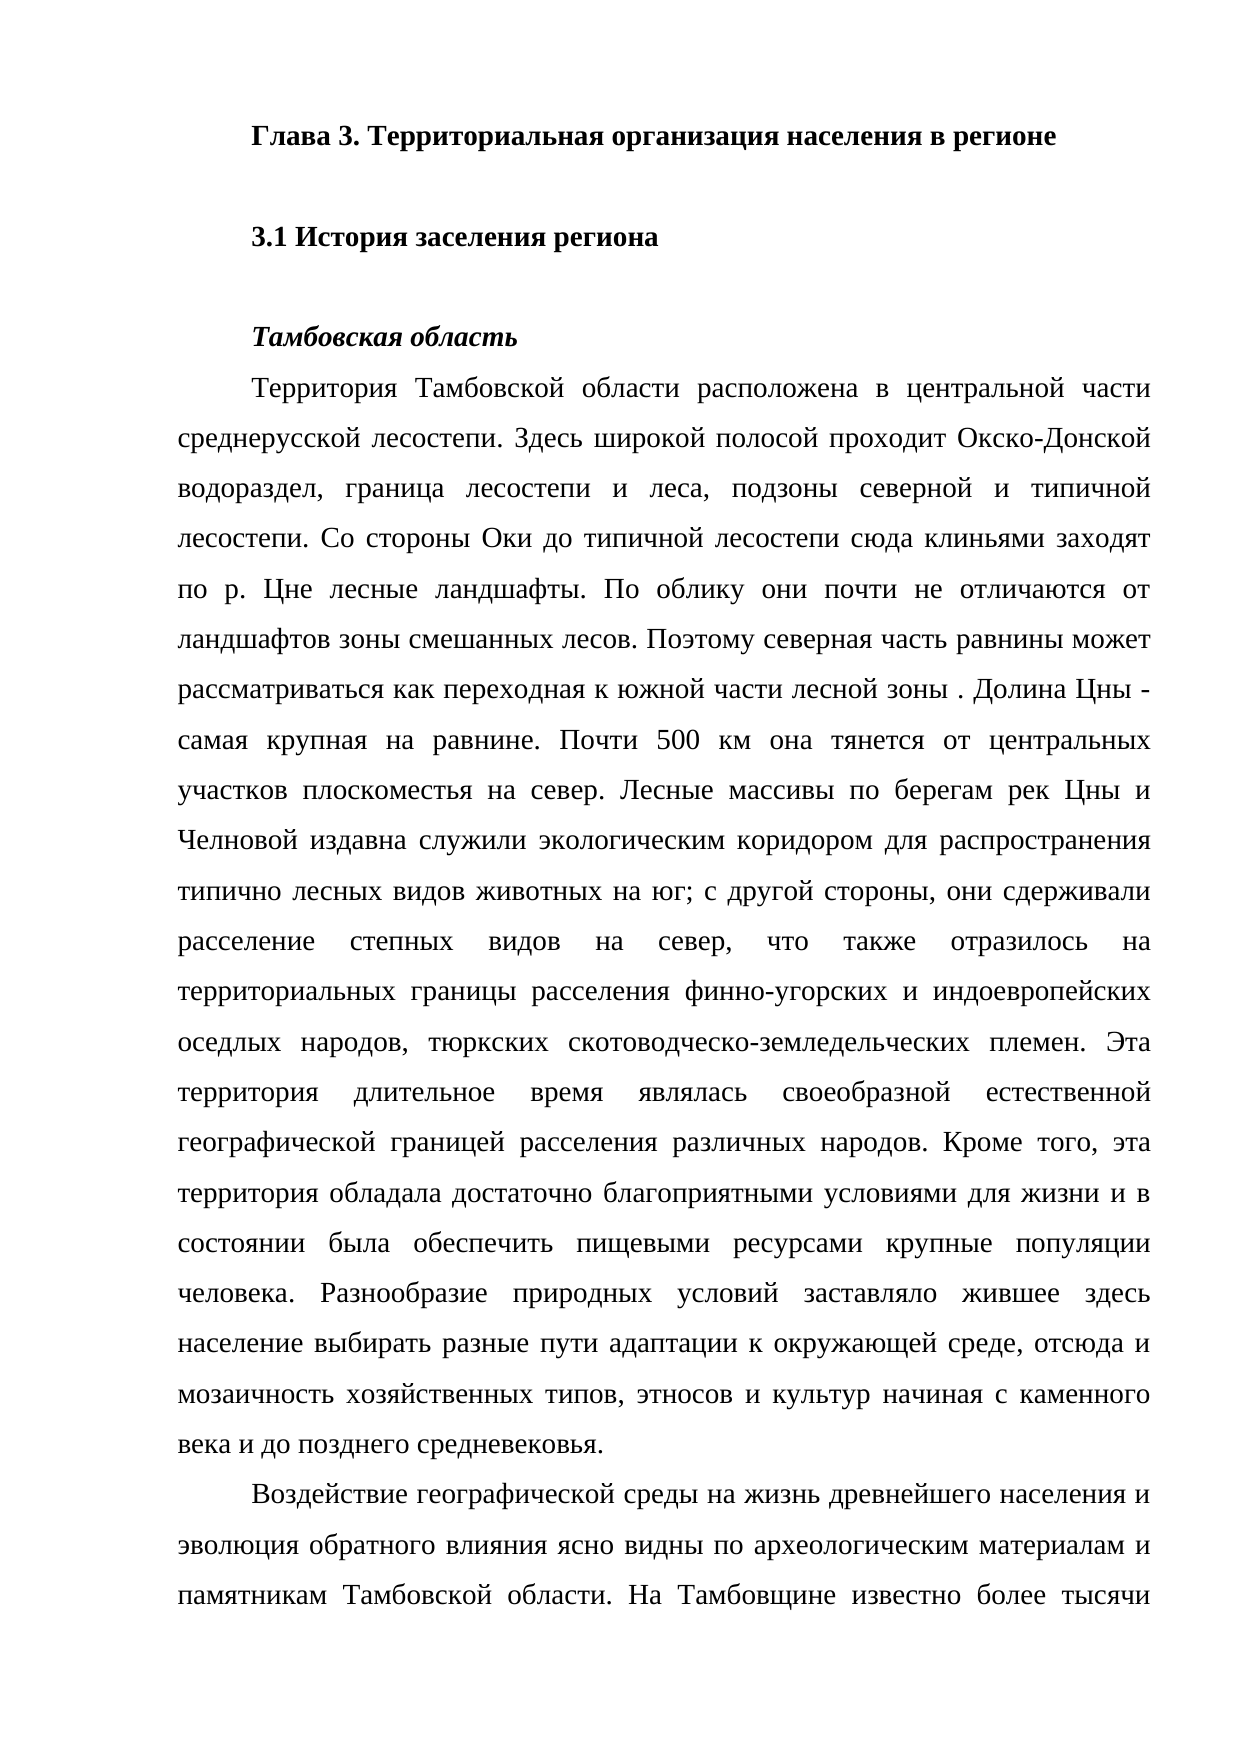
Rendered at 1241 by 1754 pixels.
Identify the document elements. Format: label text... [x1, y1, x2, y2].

text Тамбовская область [177, 319, 1152, 353]
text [177, 1477, 1152, 1611]
text Территория Тамбовской области расположена в центральной части среднерусской лесостепи. Здесь широкой полосой проходит Окско-Донской водораздел, граница лесостепи и леса, подзоны северной и типичной лесостепи. Со стороны Оки до типичной лесостепи сюда клиньями заходят по р. Цне лесные ландшафты. По облику они почти не отличаются от ландшафтов зоны смешанных лесов. Поэтому северная часть равнины может рассматриваться как переходная к южной части лесной зоны . Долина Цны - самая крупная на равнине. Почти 500 км она тянется от центральных участков плоскоместья на север. Лесные массивы по берегам рек Цны и Челновой издавна служили экологическим коридором для распространения типично лесных видов животных на юг; с другой стороны, они сдерживали расселение степных видов на север, что также отразилось на территориальных границы расселения финно-угорских и индоевропейских оседлых народов, тюркских скотоводческо-земледельческих племен. Эта территория длительное время являлась своеобразной естественной географической границей расселения различных народов. Кроме того, эта территория обладала достаточно благоприятными условиями для жизни и в состоянии была обеспечить пищевыми ресурсами крупные популяции человека. Разнообразие природных условий заставляло жившее здесь население выбирать разные пути адаптации к окружающей среде, отсюда и мозаичность хозяйственных типов, этносов и культур начиная с каменного века и до позднего средневековья. [177, 370, 1152, 1460]
text Глава 3. Территориальная организация населения в регионе [177, 118, 1152, 152]
text 3.1 История заселения региона [177, 219, 1152, 252]
